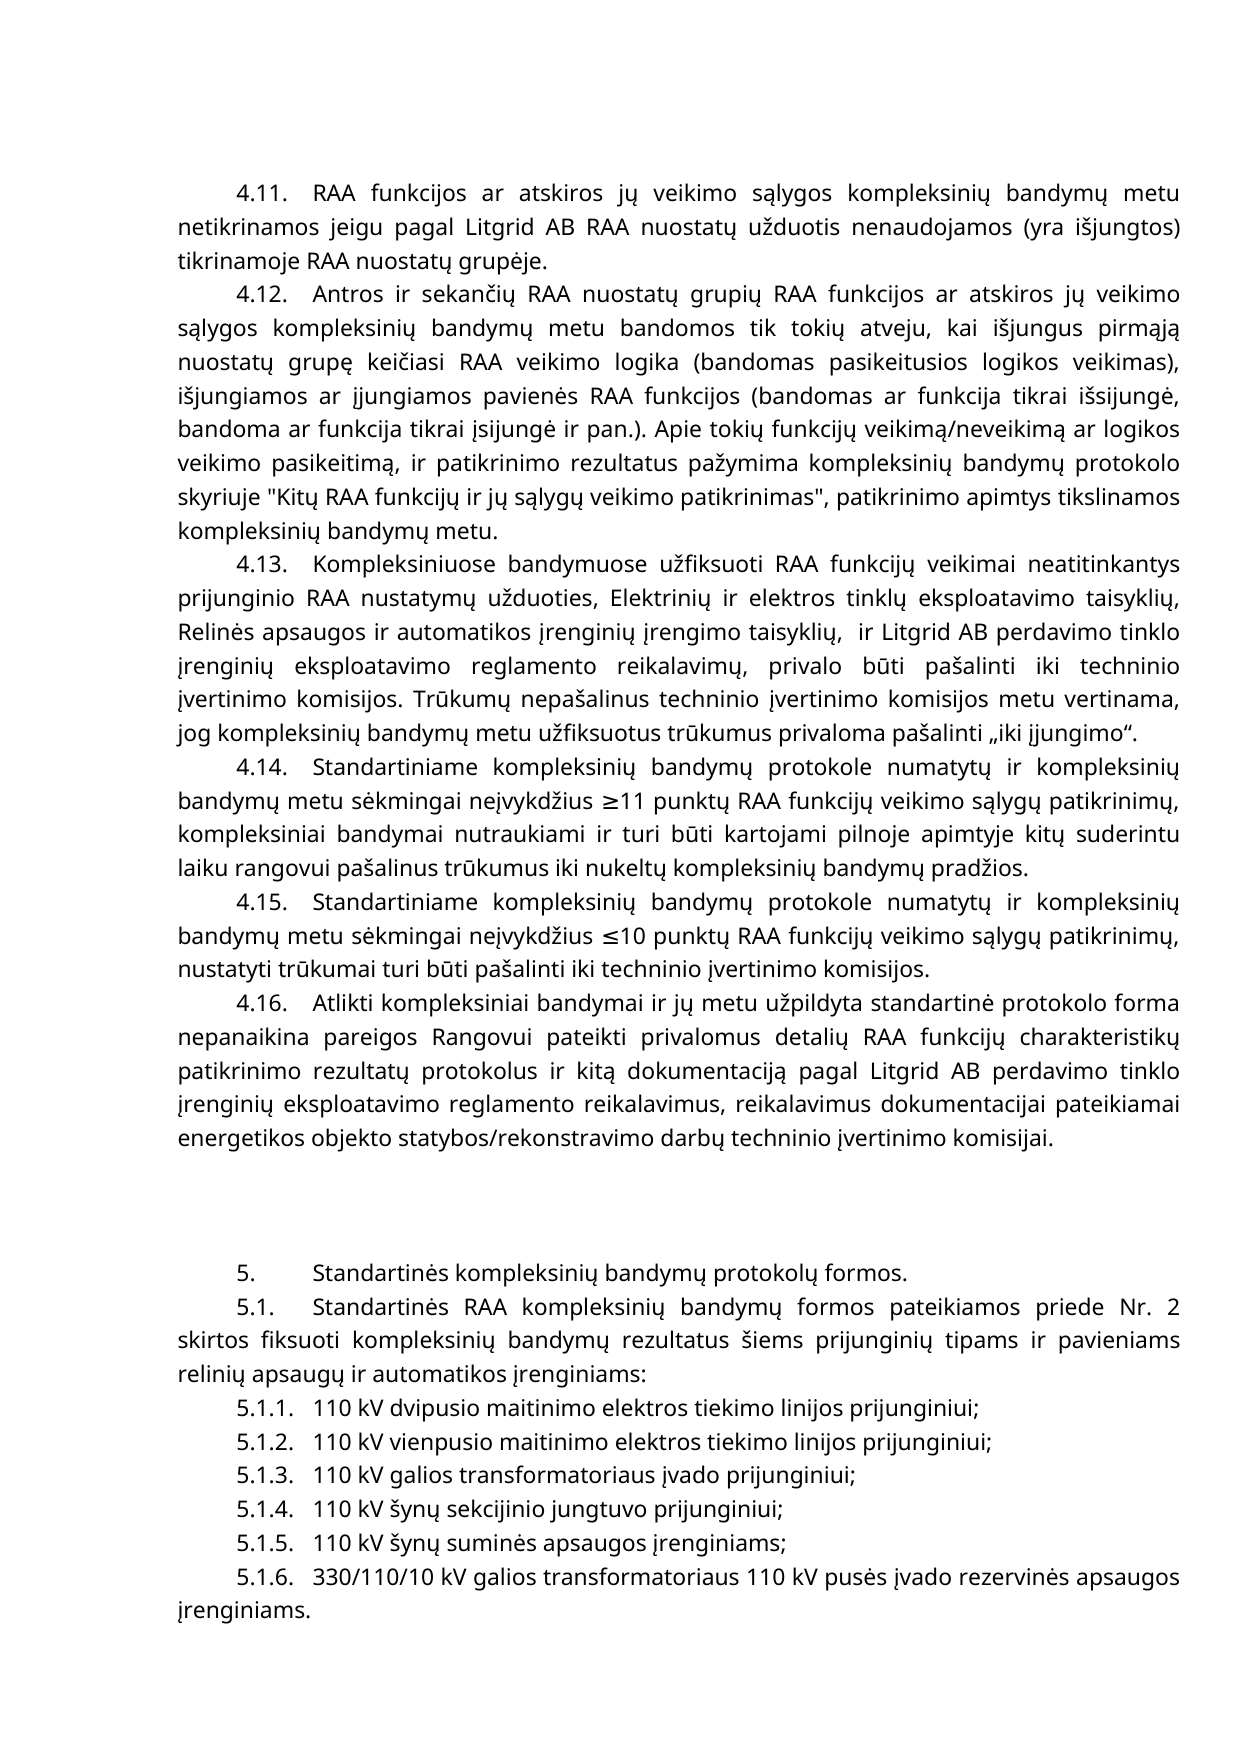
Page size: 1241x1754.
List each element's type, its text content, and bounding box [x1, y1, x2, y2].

list RAA funkcijos ar atskiros jų veikimo sąlygos kompleksinių bandymų metu netikrinamos jeigu pagal Litgrid AB RAA nuostatų užduotis nenaudojamos (yra išjungtos) tikrinamoje RAA nuostatų grupėje. [177, 177, 1181, 276]
list 110 kV dvipusio maitinimo elektros tiekimo linijos prijunginiui; [177, 1392, 1181, 1423]
list Standartinės kompleksinių bandymų protokolų formos. [177, 1257, 1181, 1288]
list 330/110/10 kV galios transformatoriaus 110 kV pusės įvado rezervinės apsaugos įrenginiams. [177, 1561, 1181, 1626]
list Standartiniame kompleksinių bandymų protokole numatytų ir kompleksinių bandymų metu sėkmingai neįvykdžius ≤10 punktų RAA funkcijų veikimo sąlygų patikrinimų, nustatyti trūkumai turi būti pašalinti iki techninio įvertinimo komisijos. [177, 886, 1181, 985]
list 110 kV šynų suminės apsaugos įrenginiams; [177, 1527, 1181, 1558]
list Atlikti kompleksiniai bandymai ir jų metu užpildyta standartinė protokolo forma nepanaikina pareigos Rangovui pateikti privalomus detalių RAA funkcijų charakteristikų patikrinimo rezultatų protokolus ir kitą dokumentaciją pagal Litgrid AB perdavimo tinklo įrenginių eksploatavimo reglamento reikalavimus, reikalavimus dokumentacijai pateikiamai energetikos objekto statybos/rekonstravimo darbų techninio įvertinimo komisijai. [177, 987, 1181, 1153]
list Kompleksiniuose bandymuose užfiksuoti RAA funkcijų veikimai neatitinkantys prijunginio RAA nustatymų užduoties, Elektrinių ir elektros tinklų eksploatavimo taisyklių, Relinės apsaugos ir automatikos įrenginių įrengimo taisyklių, ir Litgrid AB perdavimo tinklo įrenginių eksploatavimo reglamento reikalavimų, privalo būti pašalinti iki techninio įvertinimo komisijos. Trūkumų nepašalinus techninio įvertinimo komisijos metu vertinama, jog kompleksinių bandymų metu užfiksuotus trūkumus privaloma pašalinti „iki įjungimo“. [177, 548, 1181, 748]
list Standartiniame kompleksinių bandymų protokole numatytų ir kompleksinių bandymų metu sėkmingai neįvykdžius ≥11 punktų RAA funkcijų veikimo sąlygų patikrinimų, kompleksiniai bandymai nutraukiami ir turi būti kartojami pilnoje apimtyje kitų suderintu laiku rangovui pašalinus trūkumus iki nukeltų kompleksinių bandymų pradžios. [177, 751, 1181, 883]
list 110 kV vienpusio maitinimo elektros tiekimo linijos prijunginiui; [177, 1426, 1181, 1457]
list 110 kV galios transformatoriaus įvado prijunginiui; [177, 1459, 1181, 1491]
list Standartinės RAA kompleksinių bandymų formos pateikiamos priede Nr. 2 skirtos fiksuoti kompleksinių bandymų rezultatus šiems prijunginių tipams ir pavieniams relinių apsaugų ir automatikos įrenginiams: [177, 1291, 1181, 1389]
list 110 kV šynų sekcijinio jungtuvo prijunginiui; [177, 1493, 1181, 1524]
list Antros ir sekančių RAA nuostatų grupių RAA funkcijos ar atskiros jų veikimo sąlygos kompleksinių bandymų metu bandomos tik tokių atveju, kai išjungus pirmąją nuostatų grupę keičiasi RAA veikimo logika (bandomas pasikeitusios logikos veikimas), išjungiamos ar įjungiamos pavienės RAA funkcijos (bandomas ar funkcija tikrai išsijungė, bandoma ar funkcija tikrai įsijungė ir pan.). Apie tokių funkcijų veikimą/neveikimą ar logikos veikimo pasikeitimą, ir patikrinimo rezultatus pažymima kompleksinių bandymų protokolo skyriuje "Kitų RAA funkcijų ir jų sąlygų veikimo patikrinimas", patikrinimo apimtys tikslinamos kompleksinių bandymų metu. [177, 278, 1181, 546]
